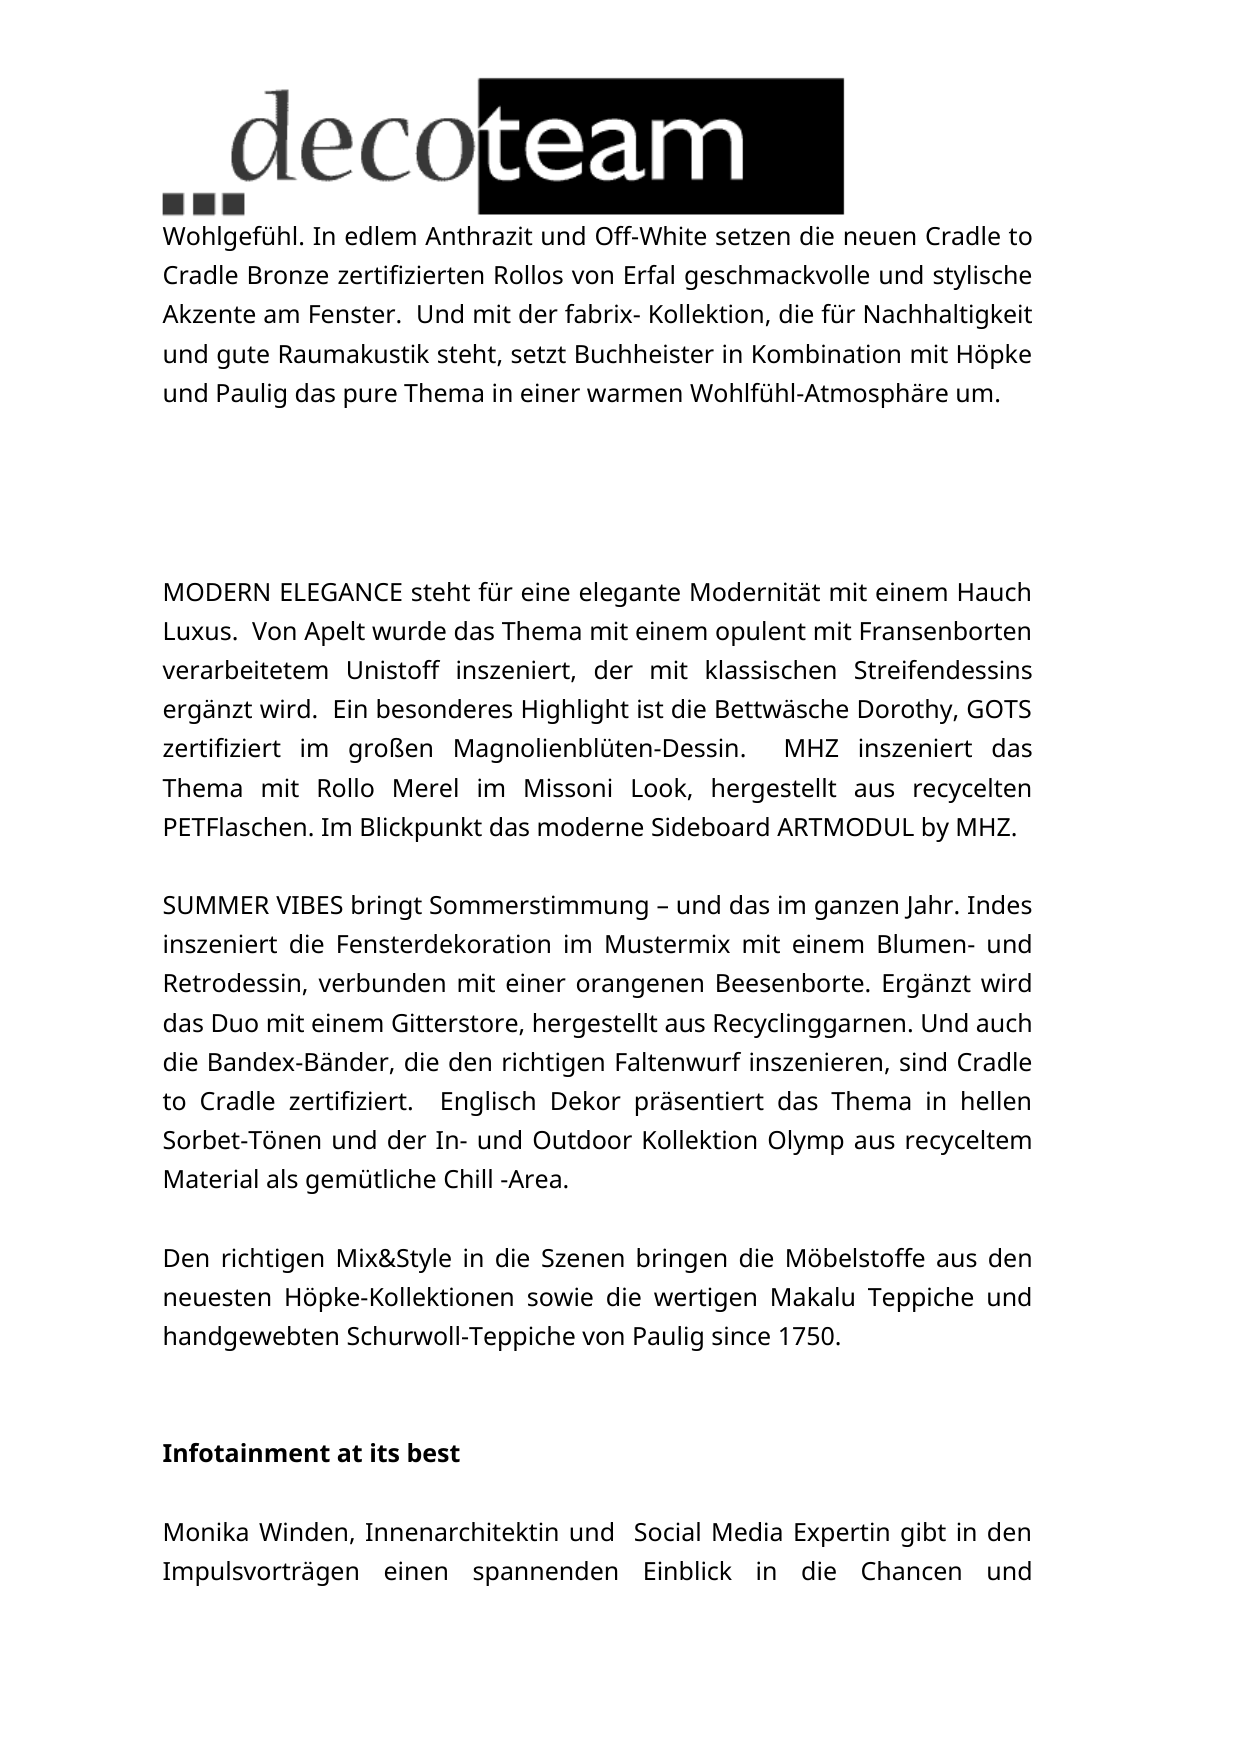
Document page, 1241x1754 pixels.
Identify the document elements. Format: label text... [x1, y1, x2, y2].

picture [162, 75, 847, 219]
text MODERN ELEGANCE steht für eine elegante Modernität mit einem Hauch Luxus. Von Apelt wurde das Thema mit einem opulent mit Fransenborten verarbeitetem Unistoff inszeniert, der mit klassischen Streifendessins ergänzt wird. Ein besonderes Highlight ist die Bettwäsche Dorothy, GOTS zertifiziert im großen Magnolienblüten-Dessin. MHZ inszeniert das Thema mit Rollo Merel im Missoni Look, hergestellt aus recycelten PETFlaschen. Im Blickpunkt das moderne Sideboard ARTMODUL by MHZ. [162, 574, 1033, 843]
text Den richtigen Mix&Style in die Szenen bringen die Möbelstoffe aus den neuesten Höpke-Kollektionen sowie die wertigen Makalu Teppiche und handgewebten Schurwoll-Teppiche von Paulig since 1750. [162, 1240, 1033, 1353]
text Infotainment at its best [162, 1436, 1033, 1470]
text SUMMER VIBES bringt Sommerstimmung – und das im ganzen Jahr. Indes inszeniert die Fensterdekoration im Mustermix mit einem Blumen- und Retrodessin, verbunden mit einer orangenen Beesenborte. Ergänzt wird das Duo mit einem Gitterstore, hergestellt aus Recyclinggarnen. Und auch die Bandex-Bänder, die den richtigen Faltenwurf inszenieren, sind Cradle to Cradle zertifiziert. Englisch Dekor präsentiert das Thema in hellen Sorbet-Tönen und der In- und Outdoor Kollektion Olymp aus recyceltem Material als gemütliche Chill -Area. [162, 888, 1033, 1196]
